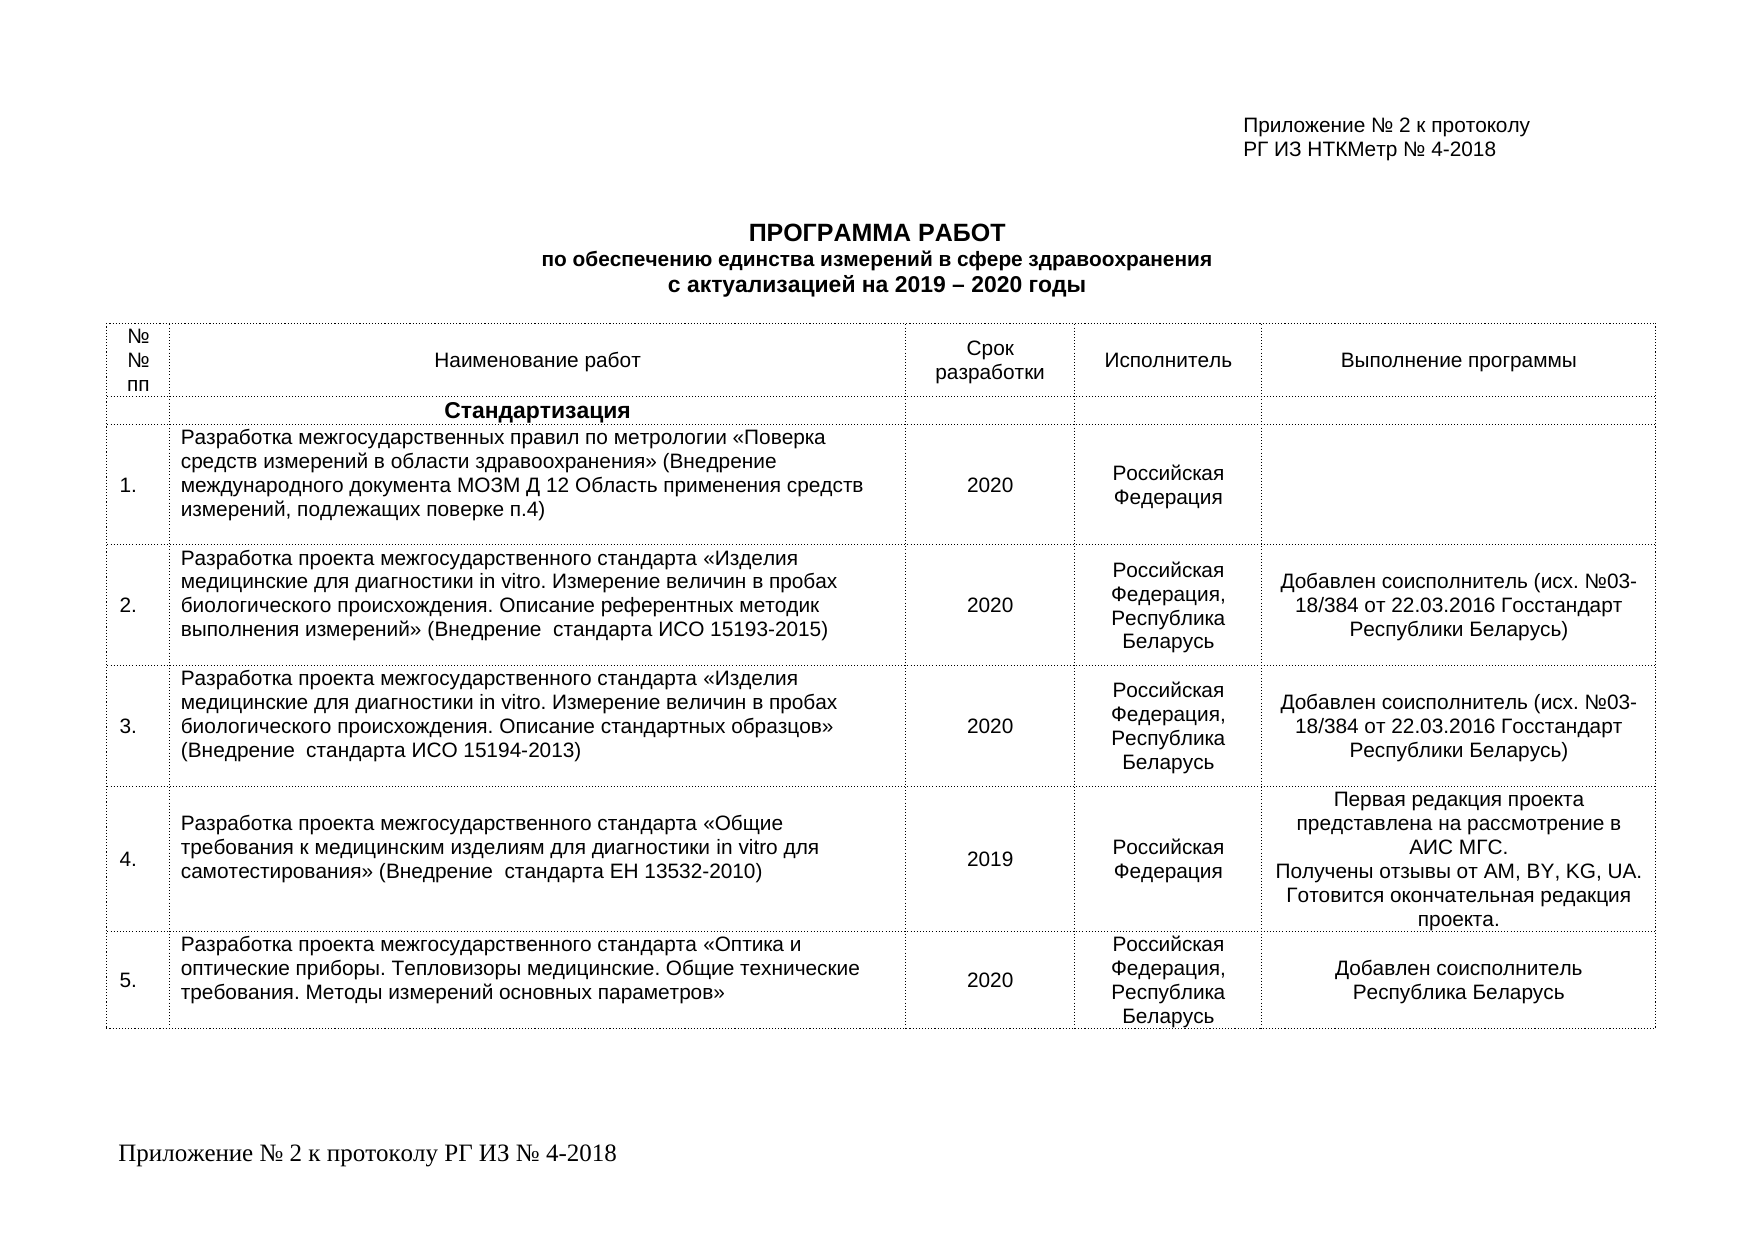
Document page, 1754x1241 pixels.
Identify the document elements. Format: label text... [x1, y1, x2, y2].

text ПРОГРАММА РАБОТ [118, 218, 1636, 247]
table_cell Разработка проекта межгосударственного стандарта «Общие требования к медицинским изделиям для диагностики in vitro для самотестирования» (Внедрение стандарта ЕН 13532-2010) [169, 786, 906, 931]
table_header Исполнитель [1074, 323, 1262, 396]
table_cell 2020 [906, 544, 1074, 665]
table_cell 2019 [906, 786, 1074, 931]
table_cell Стандартизация [169, 396, 906, 423]
table_cell [107, 931, 169, 1028]
table_cell Добавлен соисполнитель (исх. №03-18/384 от 22.03.2016 Госстандарт Республики Беларусь) [1262, 665, 1656, 786]
table_cell [107, 396, 169, 423]
table_cell [1262, 424, 1656, 544]
table_cell Первая редакция проекта представлена на рассмотрение в АИС МГС. Получены отзывы от AM, BY, KG, UA. Готовится окончательная редакция проекта. [1262, 786, 1656, 931]
table_cell [906, 396, 1074, 423]
table_header Выполнение программы [1262, 323, 1656, 396]
table_cell Российская Федерация, Республика Беларусь [1074, 544, 1262, 665]
table_cell Добавлен соисполнитель Республика Беларусь [1262, 931, 1656, 1028]
text с актуализацией на 2019 – 2020 годы [118, 271, 1636, 297]
table_header Наименование работ [169, 323, 906, 396]
table_cell 2020 [906, 665, 1074, 786]
table_header Срок разработки [906, 323, 1074, 396]
table_header №№ пп [107, 323, 169, 396]
table_cell 2020 [906, 931, 1074, 1028]
table_cell 2020 [906, 424, 1074, 544]
table_cell Разработка межгосударственных правил по метрологии «Поверка средств измерений в области здравоохранения» (Внедрение международного документа МОЗМ Д 12 Область применения средств измерений, подлежащих поверке п.4) [169, 424, 906, 544]
table_cell [1262, 396, 1656, 423]
table_cell Разработка проекта межгосударственного стандарта «Оптика и оптические приборы. Тепловизоры медицинские. Общие технические требования. Методы измерений основных параметров» [169, 931, 906, 1028]
table_cell Добавлен соисполнитель (исх. №03-18/384 от 22.03.2016 Госстандарт Республики Беларусь) [1262, 544, 1656, 665]
table_cell [107, 424, 169, 544]
table_cell [107, 786, 169, 931]
table_cell Разработка проекта межгосударственного стандарта «Изделия медицинские для диагностики in vitro. Измерение величин в пробах биологического происхождения. Описание стандартных образцов» (Внедрение стандарта ИСО 15194-2013) [169, 665, 906, 786]
text Приложение № 2 к протоколу [774, 112, 1636, 136]
text РГ ИЗ НТКМетр № 4-2018 [774, 136, 1636, 160]
table_cell Российская Федерация, Республика Беларусь [1074, 931, 1262, 1028]
table_cell Разработка проекта межгосударственного стандарта «Изделия медицинские для диагностики in vitro. Измерение величин в пробах биологического происхождения. Описание референтных методик выполнения измерений» (Внедрение стандарта ИСО 15193-2015) [169, 544, 906, 665]
table_cell Российская Федерация [1074, 424, 1262, 544]
subtitle по обеспечению единства измерений в сфере здравоохранения [118, 247, 1636, 271]
table_cell Российская Федерация, Республика Беларусь [1074, 665, 1262, 786]
table_cell [1074, 396, 1262, 423]
table_cell [107, 544, 169, 665]
table_cell Российская Федерация [1074, 786, 1262, 931]
table_cell [107, 665, 169, 786]
